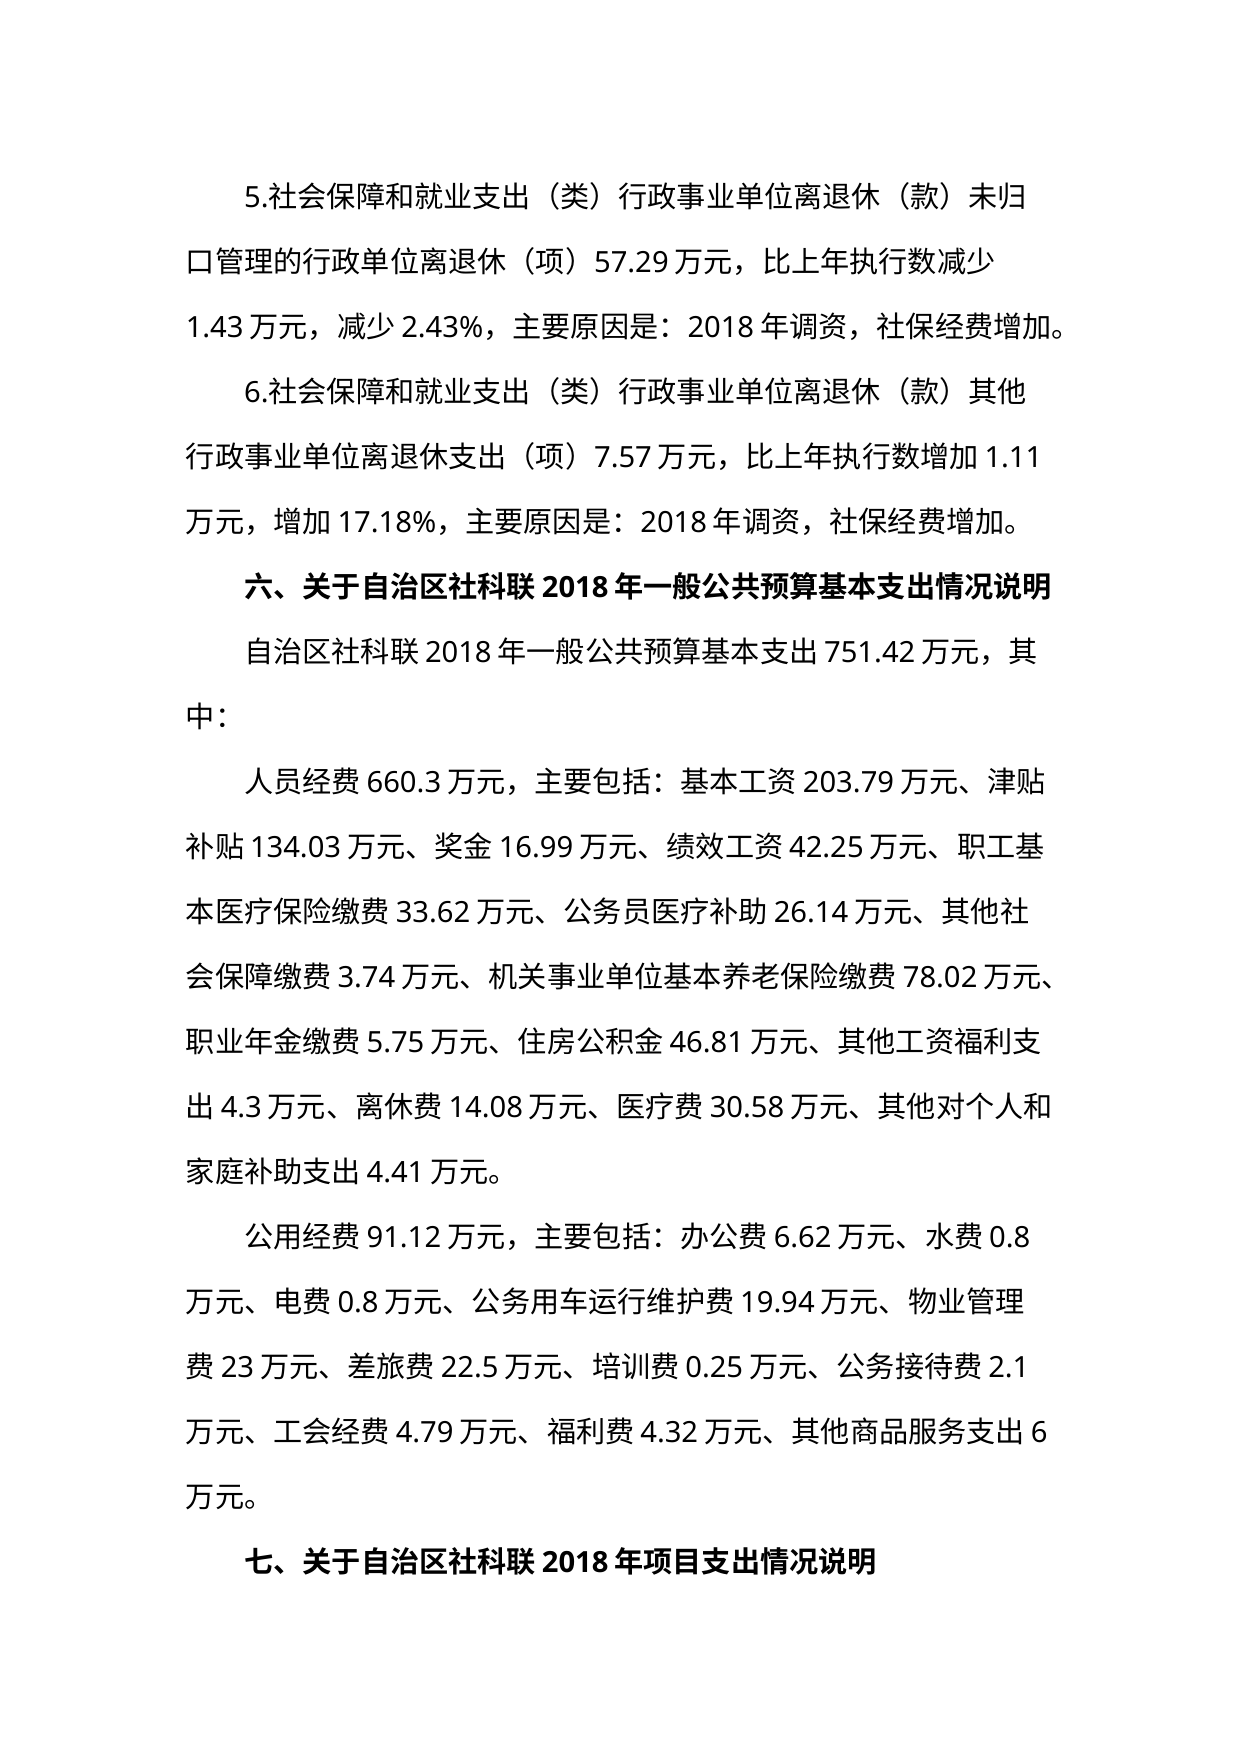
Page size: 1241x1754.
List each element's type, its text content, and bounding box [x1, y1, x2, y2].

text 人员经费660.3万元，主要包括：基本工资203.79万元、津贴补贴134.03万元、奖金16.99万元、绩效工资42.25万元、职工基本医疗保险缴费33.62万元、公务员医疗补助26.14万元、其他社会保障缴费3.74万元、机关事业单位基本养老保险缴费78.02万元、职业年金缴费5.75万元、住房公积金46.81万元、其他工资福利支出4.3万元、离休费14.08万元、医疗费30.58万元、其他对个人和家庭补助支出4.41万元。 [186, 747, 1053, 1202]
text 5.社会保障和就业支出（类）行政事业单位离退休（款）未归口管理的行政单位离退休（项）57.29万元，比上年执行数减少1.43万元，减少2.43%，主要原因是：2018年调资，社保经费增加。 [186, 162, 1053, 357]
text 6.社会保障和就业支出（类）行政事业单位离退休（款）其他行政事业单位离退休支出（项）7.57万元，比上年执行数增加1.11万元，增加17.18%，主要原因是：2018年调资，社保经费增加。 [186, 357, 1053, 552]
text 六、关于自治区社科联2018年一般公共预算基本支出情况说明 [186, 552, 1053, 617]
text 公用经费91.12万元，主要包括：办公费6.62万元、水费0.8万元、电费0.8万元、公务用车运行维护费19.94万元、物业管理费23万元、差旅费22.5万元、培训费0.25万元、公务接待费2.1万元、工会经费4.79万元、福利费4.32万元、其他商品服务支出6万元。 [186, 1202, 1053, 1527]
text 自治区社科联2018年一般公共预算基本支出751.42万元，其中： [186, 617, 1053, 747]
text 七、关于自治区社科联2018年项目支出情况说明 [186, 1527, 1053, 1592]
